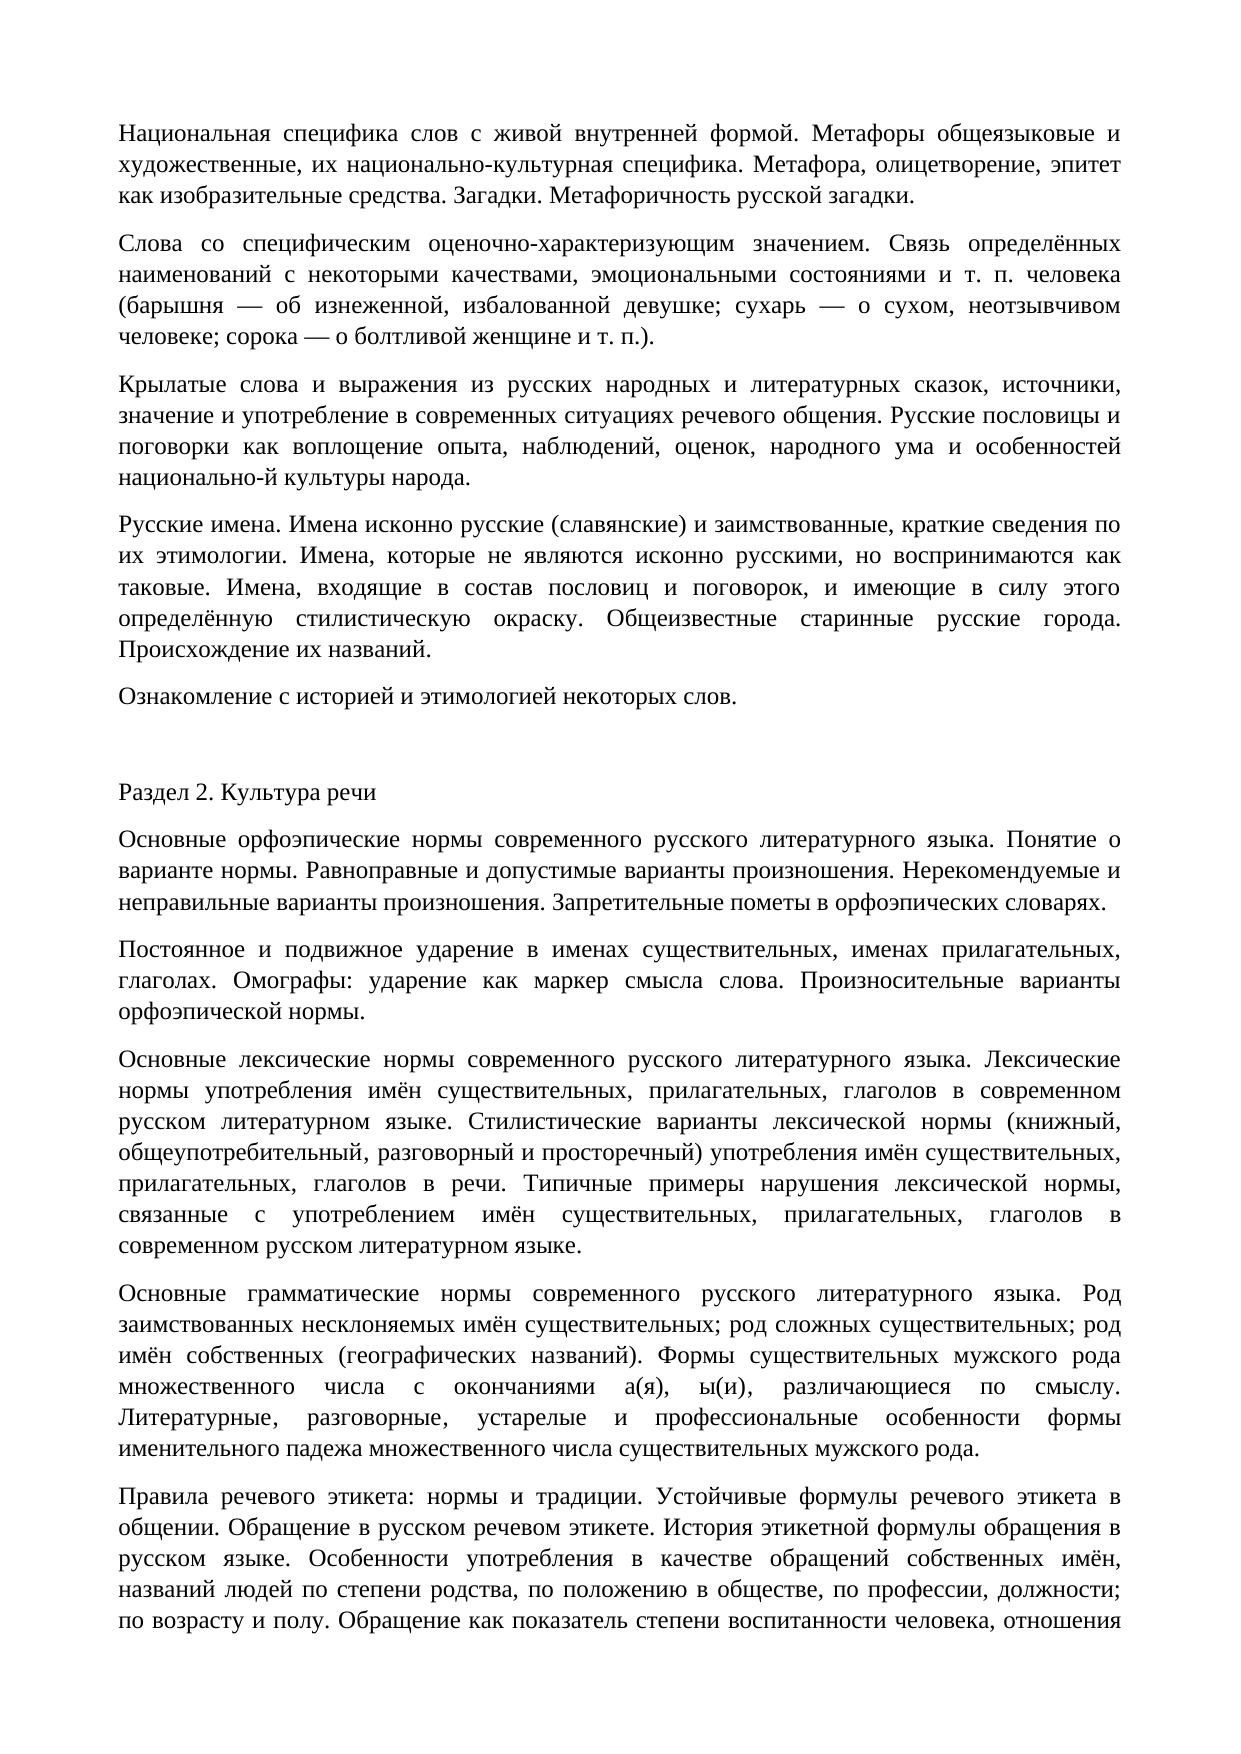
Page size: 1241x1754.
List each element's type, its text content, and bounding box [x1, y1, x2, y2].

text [118, 1481, 1122, 1634]
text Основные орфоэпические нормы современного русского литературного языка. Понятие о варианте нормы. Равноправные и допустимые варианты произношения. Нерекомендуемые и неправильные варианты произношения. Запретительные пометы в орфоэпических словарях. [118, 824, 1122, 915]
text Ознакомление с историей и этимологией некоторых слов. [118, 681, 1122, 710]
text Национальная специфика слов с живой внутренней формой. Метафоры общеязыковые и художественные, их национально-культурная специфика. Метафора, олицетворение, эпитет как изобразительные средства. Загадки. Метафоричность русской загадки. [118, 118, 1122, 209]
text Крылатые слова и выражения из русских народных и литературных сказок, источники, значение и употребление в современных ситуациях речевого общения. Русские пословицы и поговорки как воплощение опыта, наблюдений, оценок, народного ума и особенностей национально-й культуры народа. [118, 369, 1122, 491]
text Основные лексические нормы современного русского литературного языка. Лексические нормы употребления имён существительных, прилагательных, глаголов в современном русском литературном языке. Стилистические варианты лексической нормы (книжный, общеупотребительный‚ разговорный и просторечный) употребления имён существительных, прилагательных, глаголов в речи. Типичные примеры нарушения лексической нормы, связанные с употреблением имён существительных, прилагательных, глаголов в современном русском литературном языке. [118, 1044, 1122, 1259]
text Постоянное и подвижное ударение в именах существительных, именах прилагательных, глаголах. Омографы: ударение как маркер смысла слова. Произносительные варианты орфоэпической нормы. [118, 934, 1122, 1025]
text Основные грамматические нормы современного русского литературного языка. Род заимствованных несклоняемых имён существительных; род сложных существительных; род имён собственных (географических названий). Формы существительных мужского рода множественного числа с окончаниями а(я), ы(и)‚ различающиеся по смыслу. Литературные‚ разговорные‚ устарелые и профессиональные особенности формы именительного падежа множественного числа существительных мужского рода. [118, 1278, 1122, 1462]
text Раздел 2. Культура речи [118, 777, 1122, 806]
text Русские имена. Имена исконно русские (славянские) и заимствованные, краткие сведения по их этимологии. Имена, которые не являются исконно русскими, но воспринимаются как таковые. Имена, входящие в состав пословиц и поговорок, и имеющие в силу этого определённую стилистическую окраску. Общеизвестные старинные русские города. Происхождение их названий. [118, 509, 1122, 662]
text Слова со специфическим оценочно-характеризующим значением. Связь определённых наименований с некоторыми качествами, эмоциональными состояниями и т. п. человека (барышня — об изнеженной, избалованной девушке; сухарь — о сухом, неотзывчивом человеке; сорока — о болтливой женщине и т. п.). [118, 228, 1122, 350]
